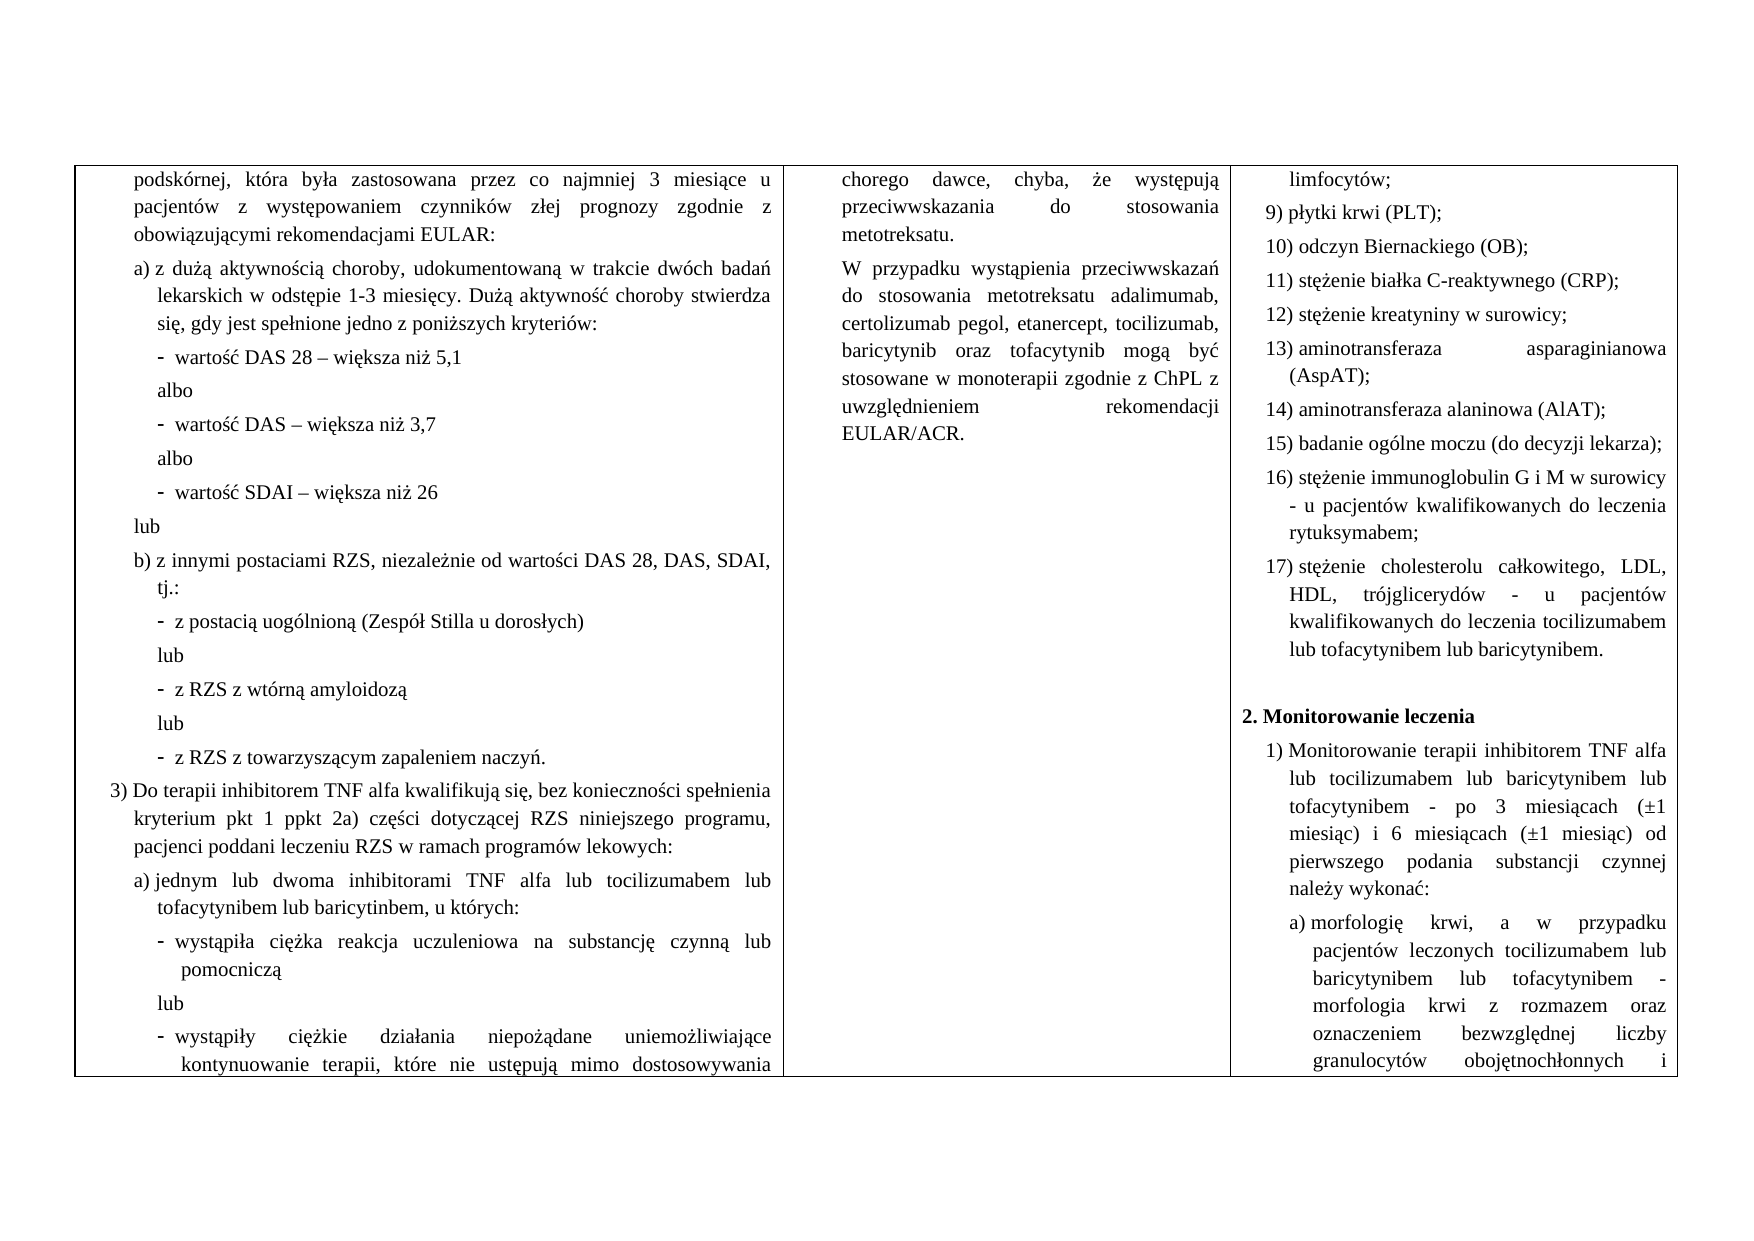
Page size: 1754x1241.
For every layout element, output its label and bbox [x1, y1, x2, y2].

table_cell [1231, 166, 1677, 1076]
table_cell [784, 166, 1230, 1076]
table_cell [76, 166, 783, 1076]
